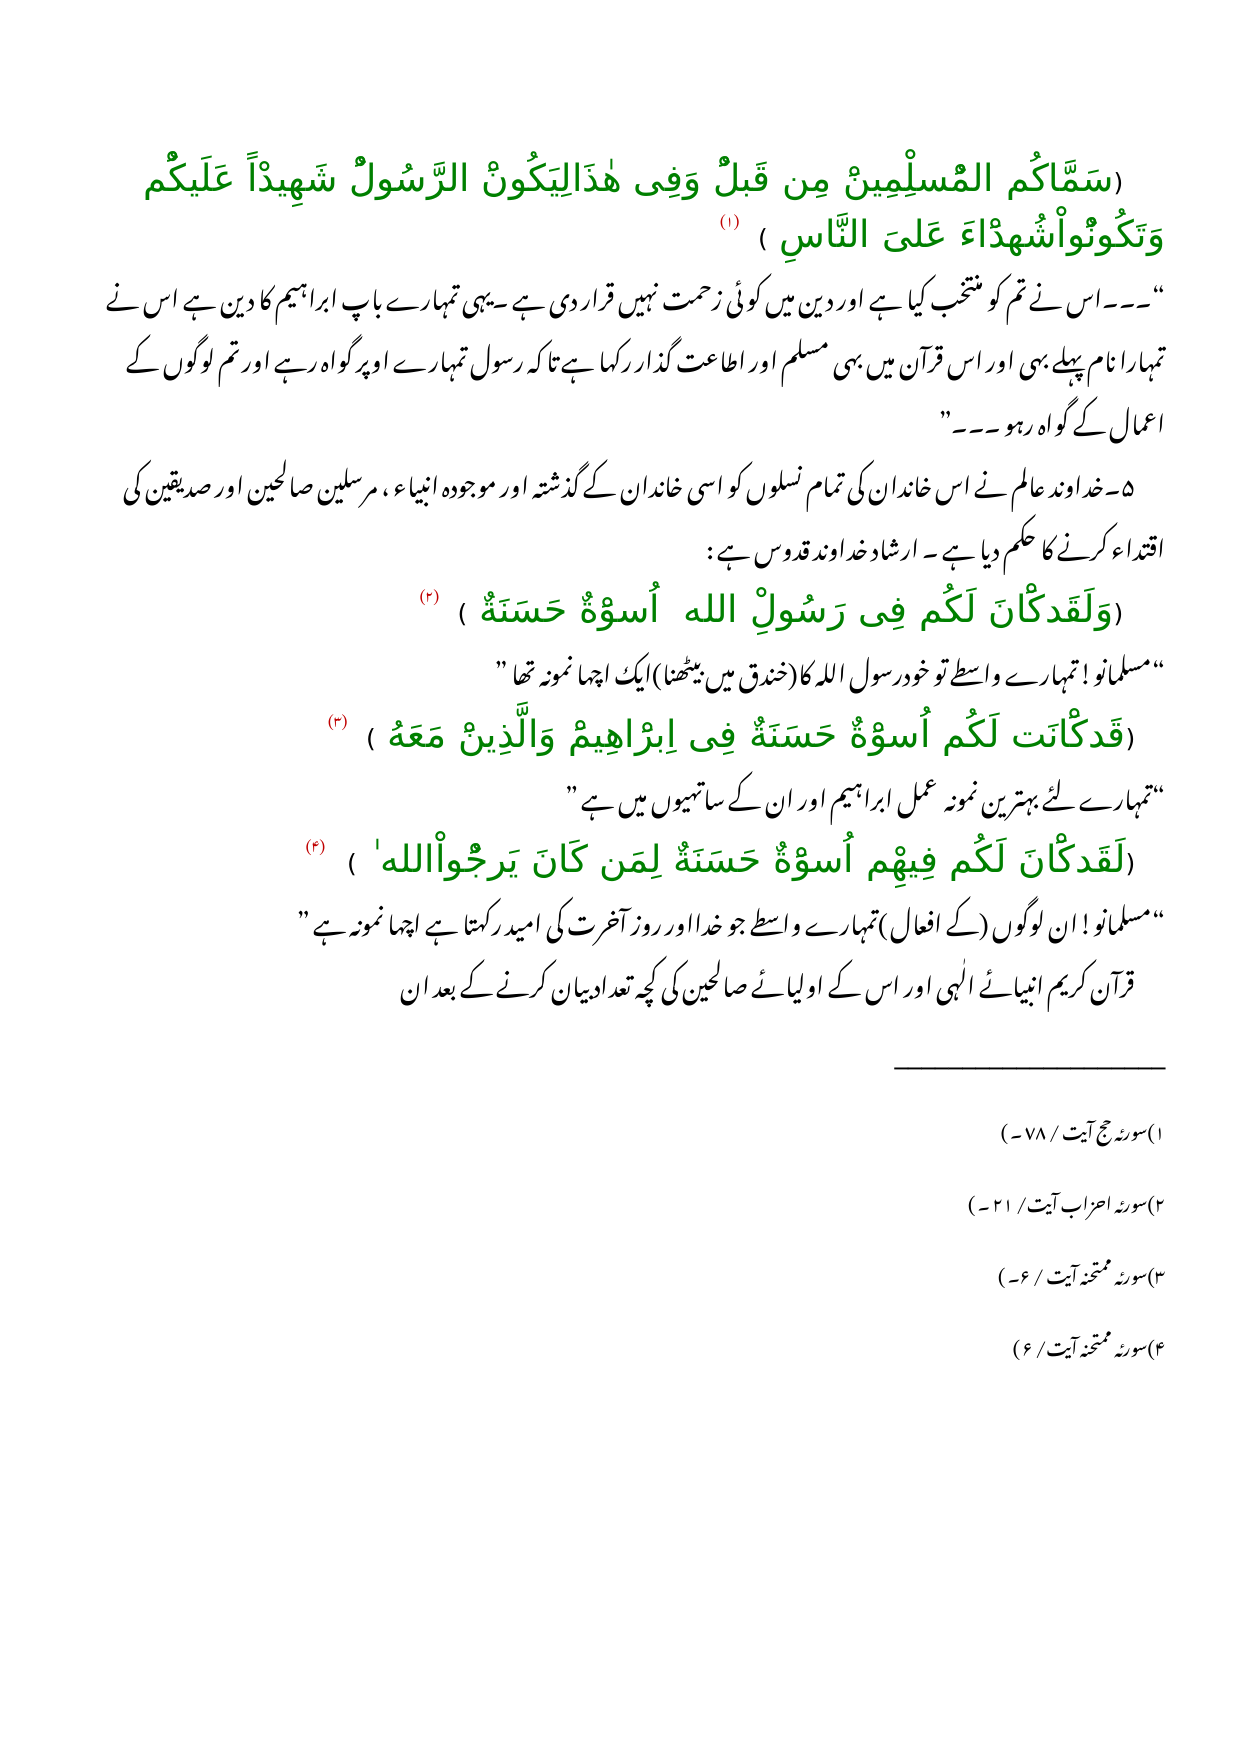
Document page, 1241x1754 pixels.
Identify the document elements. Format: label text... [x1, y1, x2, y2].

text (قَدکَْانَت لَکُم اُسوَْةٌ حَسَنَةٌ فِی اِبرَْاهِيمَْ وَالَّذِینَْ مَعَهُ ) (٣) “تمہارے لئے بہترین نمونہ عمل ابراہيم اور ان کے ساتهيوں ميں ہے ” [75, 700, 1165, 825]
text ٣)سورئہ ممتحنہ آیت / ۶۔ ) [75, 1249, 1165, 1296]
text ____________________ [75, 1012, 1165, 1080]
text ١)سورئہ حج آیت / ٧٨ ۔ ) [75, 1105, 1165, 1152]
text ٢)سورئہ احزاب آیت/ ٢١ ۔ ) [75, 1177, 1165, 1224]
text ۵۔خداوند عالم نے اس خاندان کی تمام نسلوں کو اسی خاندان کے گذشتہ اور موجودہ انبياء ، مرسلين صالحين اور صدیقين کی اقتداء کرنے کا حکم دیا ہے ۔ ارشاد خداوند قدوس ہے : [75, 450, 1165, 575]
text ۴)سورئہ ممتحنہ آیت/ ۶ ) [75, 1321, 1165, 1368]
text (وَلَقَدکَْانَ لَکُم فِی رَسُولِْ الله اُسوَْةٌ حَسَنَةٌ ) (٢) “مسلمانو!تمہارے واسطے تو خودرسول الله کا(خندق ميں بيڻھنا)ایک اچها نمونہ تھا ” [75, 575, 1165, 700]
text (سَمَّاکُم المُْسلِْمِينَْ مِن قَبلُْ وَفِی هٰذَالِيَکُونَْ الرَّسُولُْ شَهِيدْاً عَلَيکُْم وَتَکُونُْواْشُهدَْاءَ عَلیَ النَّاسِ ) (١) “۔۔۔اس نے تم کو منتخب کيا ہے اور دین ميں کو ئی زحمت نہيں قرار دی ہے ۔یہی تمہارے باپ ابراہيم کا دین ہے اس نے تمہارا نام پہلے بهی اور اس قرآن ميں بهی مسلم اور اطاعت گذار رکها ہے تا کہ رسول تمہارے اوپر گواہ رہے اور تم لوگوں کے اعمال کے گواہ رہو ۔۔۔” [75, 156, 1165, 450]
text قرآن کریم انبيائے الٰہی اور اس کے اوليائے صالحين کی کچه تعداد بيان کرنے کے بعد ان [75, 950, 1165, 1012]
text (لَقَدکَْانَ لَکُم فِيهِْم اُسوَْةٌ حَسَنَةٌ لِمَن کَانَ یَرجُْواْالله ٰ ) (۴) “مسلمانو!ان لوگوں (کے افعال )تمہارے واسطے جو خدااور روز آخرت کی اميد رکهتا ہے اچها نمونہ ہے ” [75, 825, 1165, 950]
